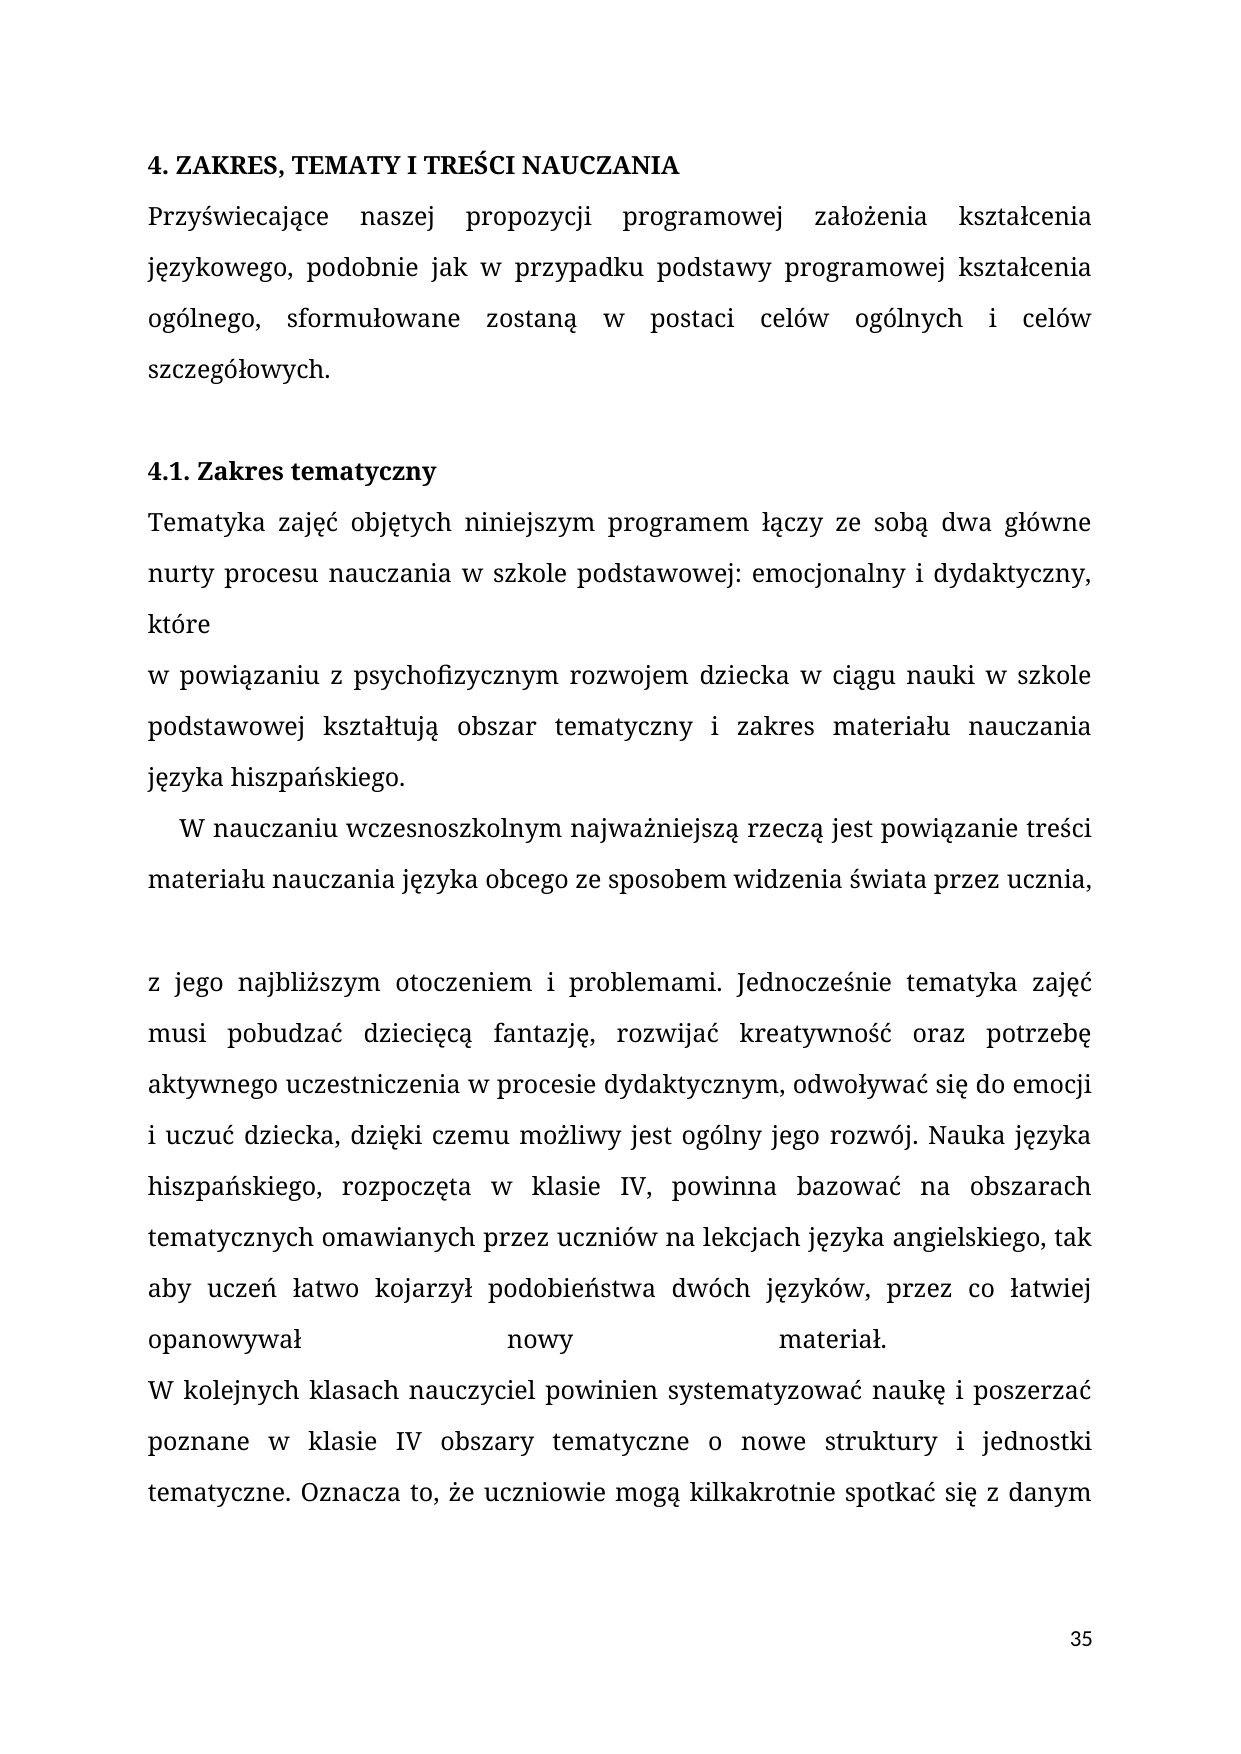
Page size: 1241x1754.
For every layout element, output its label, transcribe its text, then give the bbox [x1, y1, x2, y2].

text 4.1. Zakres tematyczny [148, 454, 1093, 488]
text Przyświecające naszej propozycji programowej założenia kształcenia językowego, podobnie jak w przypadku podstawy programowej kształcenia ogólnego, sformułowane zostaną w postaci celów ogólnych i celów szczegółowych. [148, 199, 1093, 386]
text 4. ZAKRES, TEMATY I TREŚCI NAUCZANIA [148, 148, 1093, 182]
text Tematyka zajęć objętych niniejszym programem łączy ze sobą dwa główne nurty procesu nauczania w szkole podstawowej: emocjonalny i dydaktyczny, które w powiązaniu z psychofizycznym rozwojem dziecka w ciągu nauki w szkole podstawowej kształtują obszar tematyczny i zakres materiału nauczania języka hiszpańskiego. [148, 505, 1093, 794]
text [148, 811, 1093, 1509]
